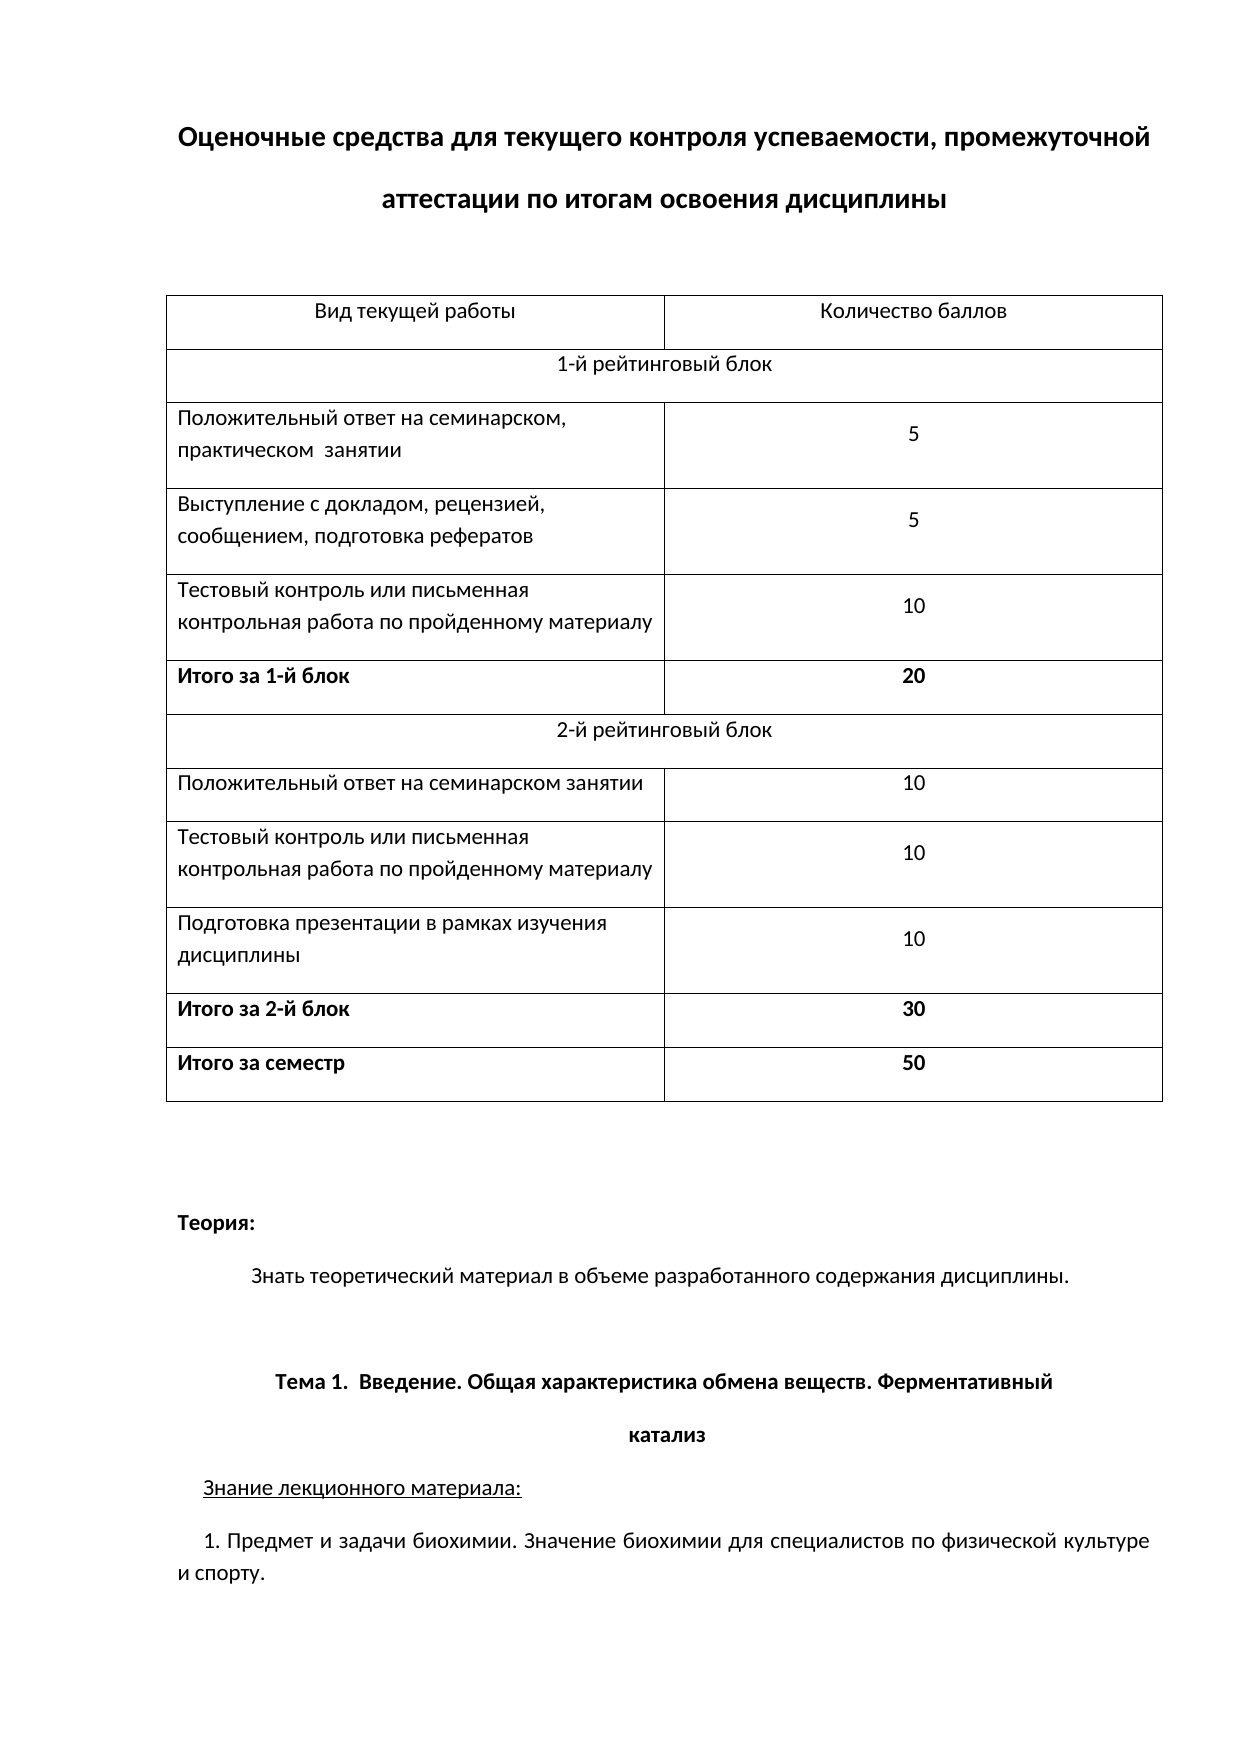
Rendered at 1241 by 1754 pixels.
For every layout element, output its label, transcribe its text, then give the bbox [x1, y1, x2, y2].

table_cell 2-й рейтинговый блок [167, 715, 1162, 767]
table_cell 30 [665, 994, 1162, 1047]
table_cell Подготовка презентации в рамках изучения дисциплины [167, 908, 664, 993]
table_cell 5 [665, 489, 1162, 574]
table_cell Итого за 1-й блок [167, 661, 664, 714]
table_cell 50 [665, 1048, 1162, 1101]
table_cell 10 [665, 575, 1162, 660]
table_cell 10 [665, 769, 1162, 821]
table_cell Тестовый контроль или письменная контрольная работа по пройденному материалу [167, 575, 664, 660]
table_cell Тестовый контроль или письменная контрольная работа по пройденному материалу [167, 822, 664, 907]
text аттестации по итогам освоения дисциплины [177, 180, 1152, 216]
table_cell Итого за семестр [167, 1048, 664, 1101]
text Знать теоретический материал в объеме разработанного содержания дисциплины. [177, 1261, 1152, 1289]
table_cell Выступление с докладом, рецензией, сообщением, подготовка рефератов [167, 489, 664, 574]
table_cell Положительный ответ на семинарском, практическом занятии [167, 403, 664, 488]
text 1. Предмет и задачи биохимии. Значение биохимии для специалистов по физической культуре и спорту. [177, 1526, 1152, 1586]
text Оценочные средства для текущего контроля успеваемости, промежуточной [177, 118, 1152, 154]
text Тема 1. Введение. Общая характеристика обмена веществ. Ферментативный [177, 1367, 1152, 1395]
table_cell Положительный ответ на семинарском занятии [167, 769, 664, 821]
table_header Вид текущей работы [167, 296, 664, 348]
table_header Количество баллов [665, 296, 1162, 348]
table_cell 10 [665, 908, 1162, 993]
text Теория: [177, 1208, 1152, 1236]
table_cell Итого за 2-й блок [167, 994, 664, 1047]
table_cell 5 [665, 403, 1162, 488]
text катализ [177, 1420, 1152, 1448]
table_cell 20 [665, 661, 1162, 714]
table_cell 10 [665, 822, 1162, 907]
text Знание лекционного материала: [177, 1473, 1152, 1501]
table_cell 1-й рейтинговый блок [167, 350, 1162, 402]
